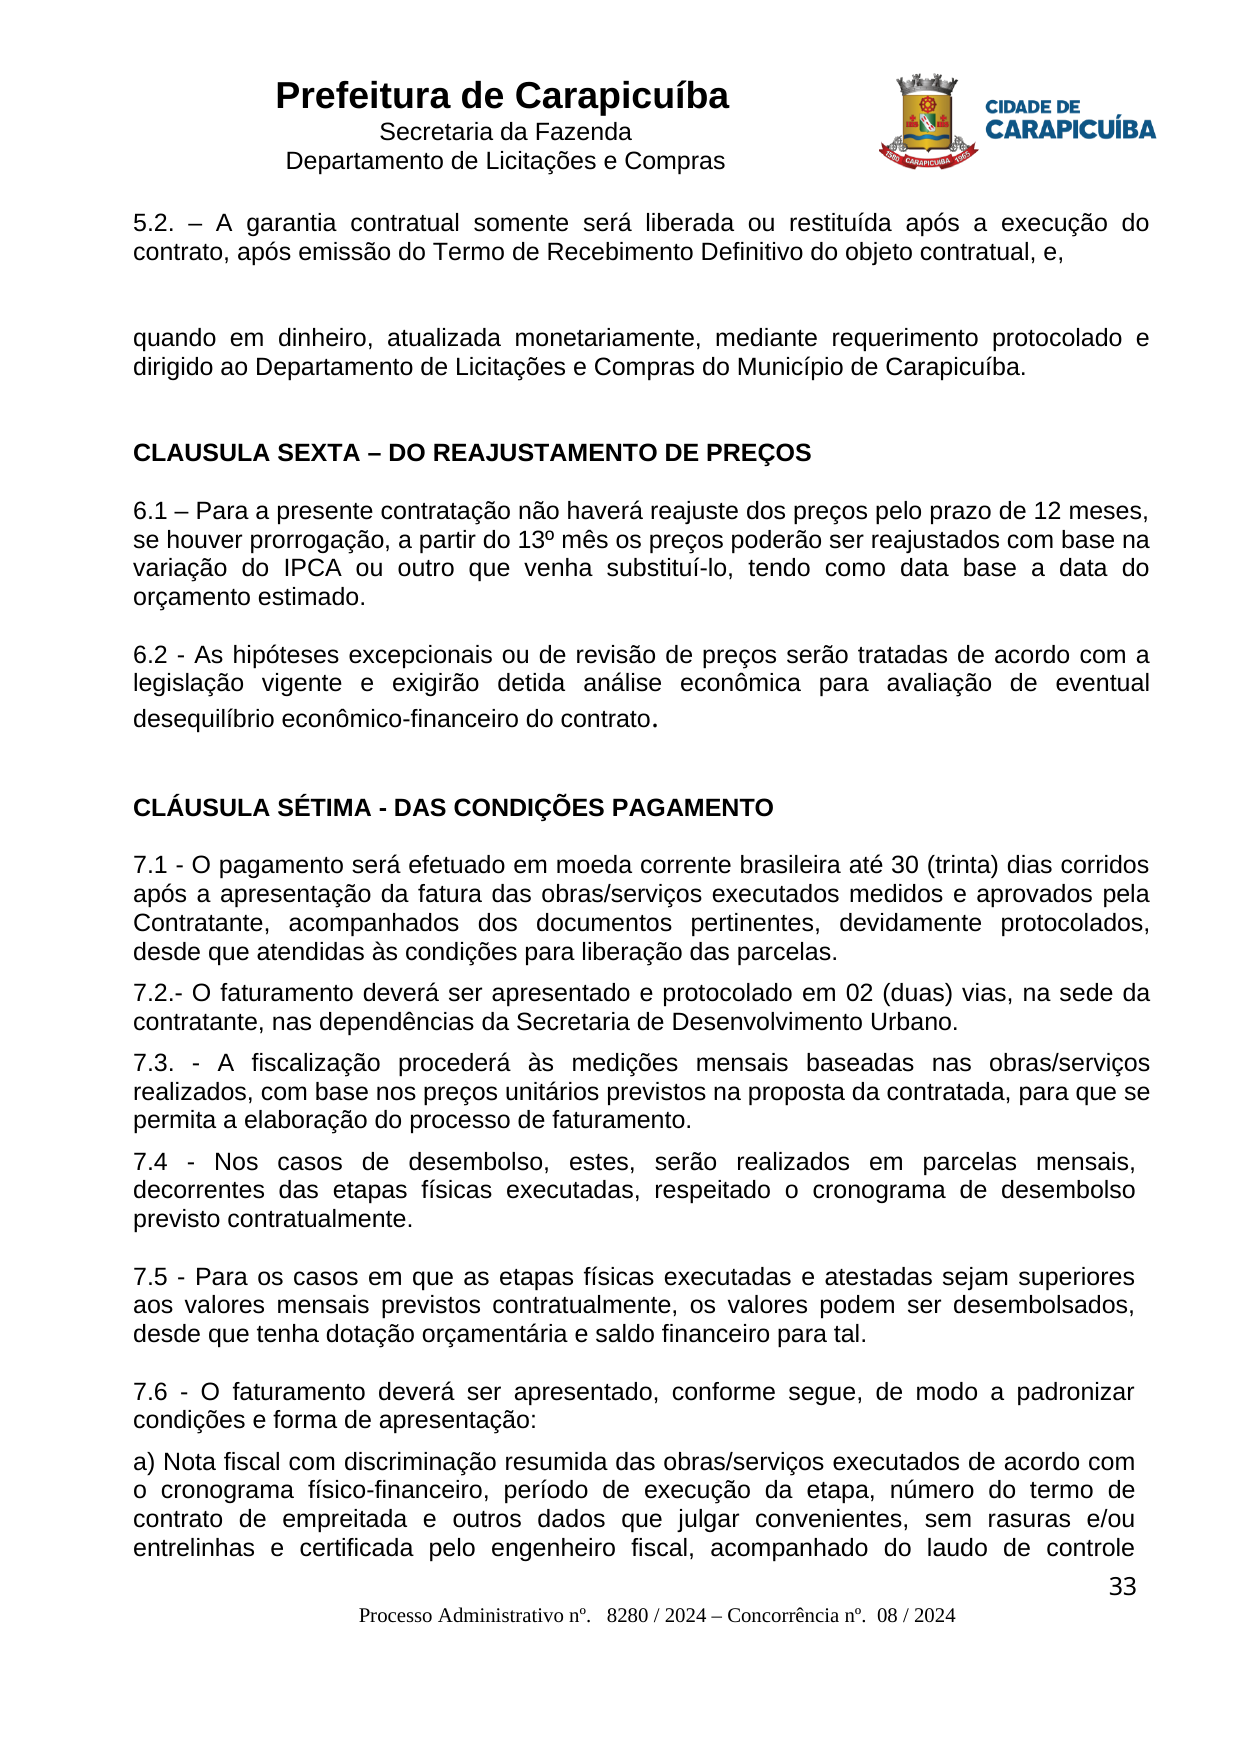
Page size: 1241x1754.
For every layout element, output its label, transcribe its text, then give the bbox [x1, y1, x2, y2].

text 6.1 – Para a presente contratação não haverá reajuste dos preços pelo prazo de 12 meses, se houver prorrogação, a partir do 13º mês os preços poderão ser reajustados com base na variação do IPCA ou outro que venha substituí-lo, tendo como data base a data do orçamento estimado. [133, 496, 1152, 611]
text 7.4 - Nos casos de desembolso, estes, serão realizados em parcelas mensais, decorrentes das etapas físicas executadas, respeitado o cronograma de desembolso previsto contratualmente. [133, 1147, 1137, 1233]
text quando em dinheiro, atualizada monetariamente, mediante requerimento protocolado e dirigido ao Departamento de Licitações e Compras do Município de Carapicuíba. [133, 323, 1152, 381]
text CLAUSULA SEXTA – DO REAJUSTAMENTO DE PREÇOS [133, 438, 1152, 467]
text 5.2. – A garantia contratual somente será liberada ou restituída após a execução do contrato, após emissão do Termo de Recebimento Definitivo do objeto contratual, e, [133, 208, 1152, 266]
text CLÁUSULA SÉTIMA - DAS CONDIÇÕES PAGAMENTO [133, 793, 1152, 822]
text 7.6 - O faturamento deverá ser apresentado, conforme segue, de modo a padronizar condições e forma de apresentação: [133, 1377, 1137, 1434]
picture [877, 65, 1159, 172]
text 7.3. - A fiscalização procederá às medições mensais baseadas nas obras/serviços realizados, com base nos preços unitários previstos na proposta da contratada, para que se permita a elaboração do processo de faturamento. [133, 1048, 1152, 1134]
text 7.2.- O faturamento deverá ser apresentado e protocolado em 02 (duas) vias, na sede da contratante, nas dependências da Secretaria de Desenvolvimento Urbano. [133, 978, 1152, 1036]
text 6.2 - As hipóteses excepcionais ou de revisão de preços serão tratadas de acordo com a legislação vigente e exigirão detida análise econômica para avaliação de eventual desequilíbrio econômico-financeiro do contrato. [133, 640, 1152, 736]
text 7.5 - Para os casos em que as etapas físicas executadas e atestadas sejam superiores aos valores mensais previstos contratualmente, os valores podem ser desembolsados, desde que tenha dotação orçamentária e saldo financeiro para tal. [133, 1262, 1137, 1348]
text 7.1 - O pagamento será efetuado em moeda corrente brasileira até 30 (trinta) dias corridos após a apresentação da fatura das obras/serviços executados medidos e aprovados pela Contratante, acompanhados dos documentos pertinentes, devidamente protocolados, desde que atendidas às condições para liberação das parcelas. [133, 822, 1152, 966]
